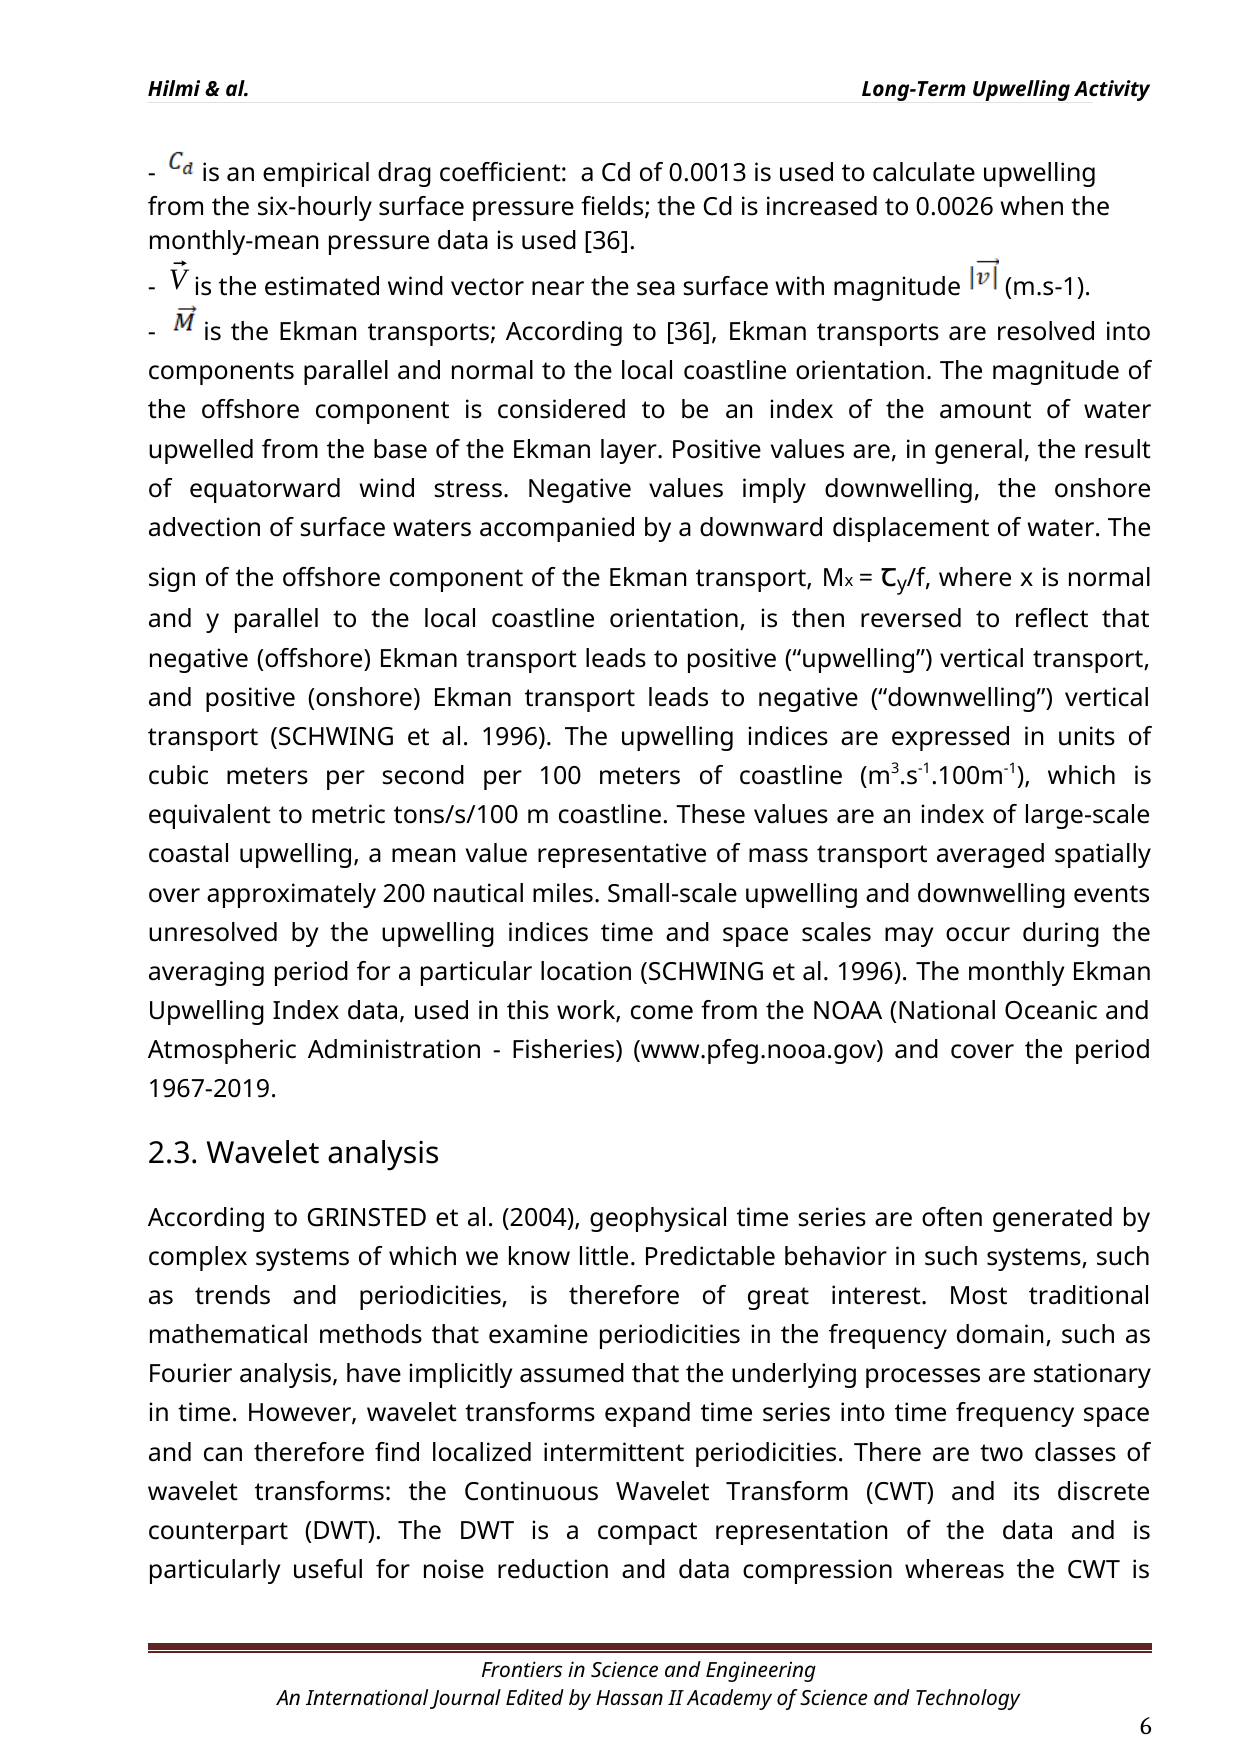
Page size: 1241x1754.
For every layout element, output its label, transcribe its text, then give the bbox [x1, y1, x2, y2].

picture [173, 302, 197, 341]
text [148, 1199, 1152, 1586]
text 2.3. Wavelet analysis [148, 1131, 1152, 1172]
picture [168, 147, 195, 182]
text - is an empirical drag coefficient: a Cd of 0.0013 is used to calculate upwelling from the six-hourly surface pressure fields; the Cd is increased to 0.0026 when the monthly-mean pressure data is used [36]. [148, 148, 1152, 257]
text - is the Ekman transports; According to [36], Ekman transports are resolved into components parallel and normal to the local coastline orientation. The magnitude of the offshore component is considered to be an index of the amount of water upwelled from the base of the Ekman layer. Positive values are, in general, the result of equatorward wind stress. Negative values imply downwelling, the onshore advection of surface waters accompanied by a downward displacement of water. The sign of the offshore component of the Ekman transport, Mx = ꞇy/f, where x is normal and y parallel to the local coastline orientation, is then reversed to reflect that negative (offshore) Ekman transport leads to positive (“upwelling”) vertical transport, and positive (onshore) Ekman transport leads to negative (“downwelling”) vertical transport (SCHWING et al. 1996). The upwelling indices are expressed in units of cubic meters per second per 100 meters of coastline (m3.s-1.100m-1), which is equivalent to metric tons/s/100 m coastline. These values are an index of large-scale coastal upwelling, a mean value representative of mass transport averaged spatially over approximately 200 nautical miles. Small-scale upwelling and downwelling events unresolved by the upwelling indices time and space scales may occur during the averaging period for a particular location (SCHWING et al. 1996). The monthly Ekman Upwelling Index data, used in this work, come from the NOAA (National Oceanic and Atmospheric Administration - Fisheries) (www.pfeg.nooa.gov) and cover the period 1967-2019. [148, 303, 1152, 1105]
picture [968, 256, 999, 296]
text - is the estimated wind vector near the sea surface with magnitude (m.s-1). [148, 257, 1152, 303]
